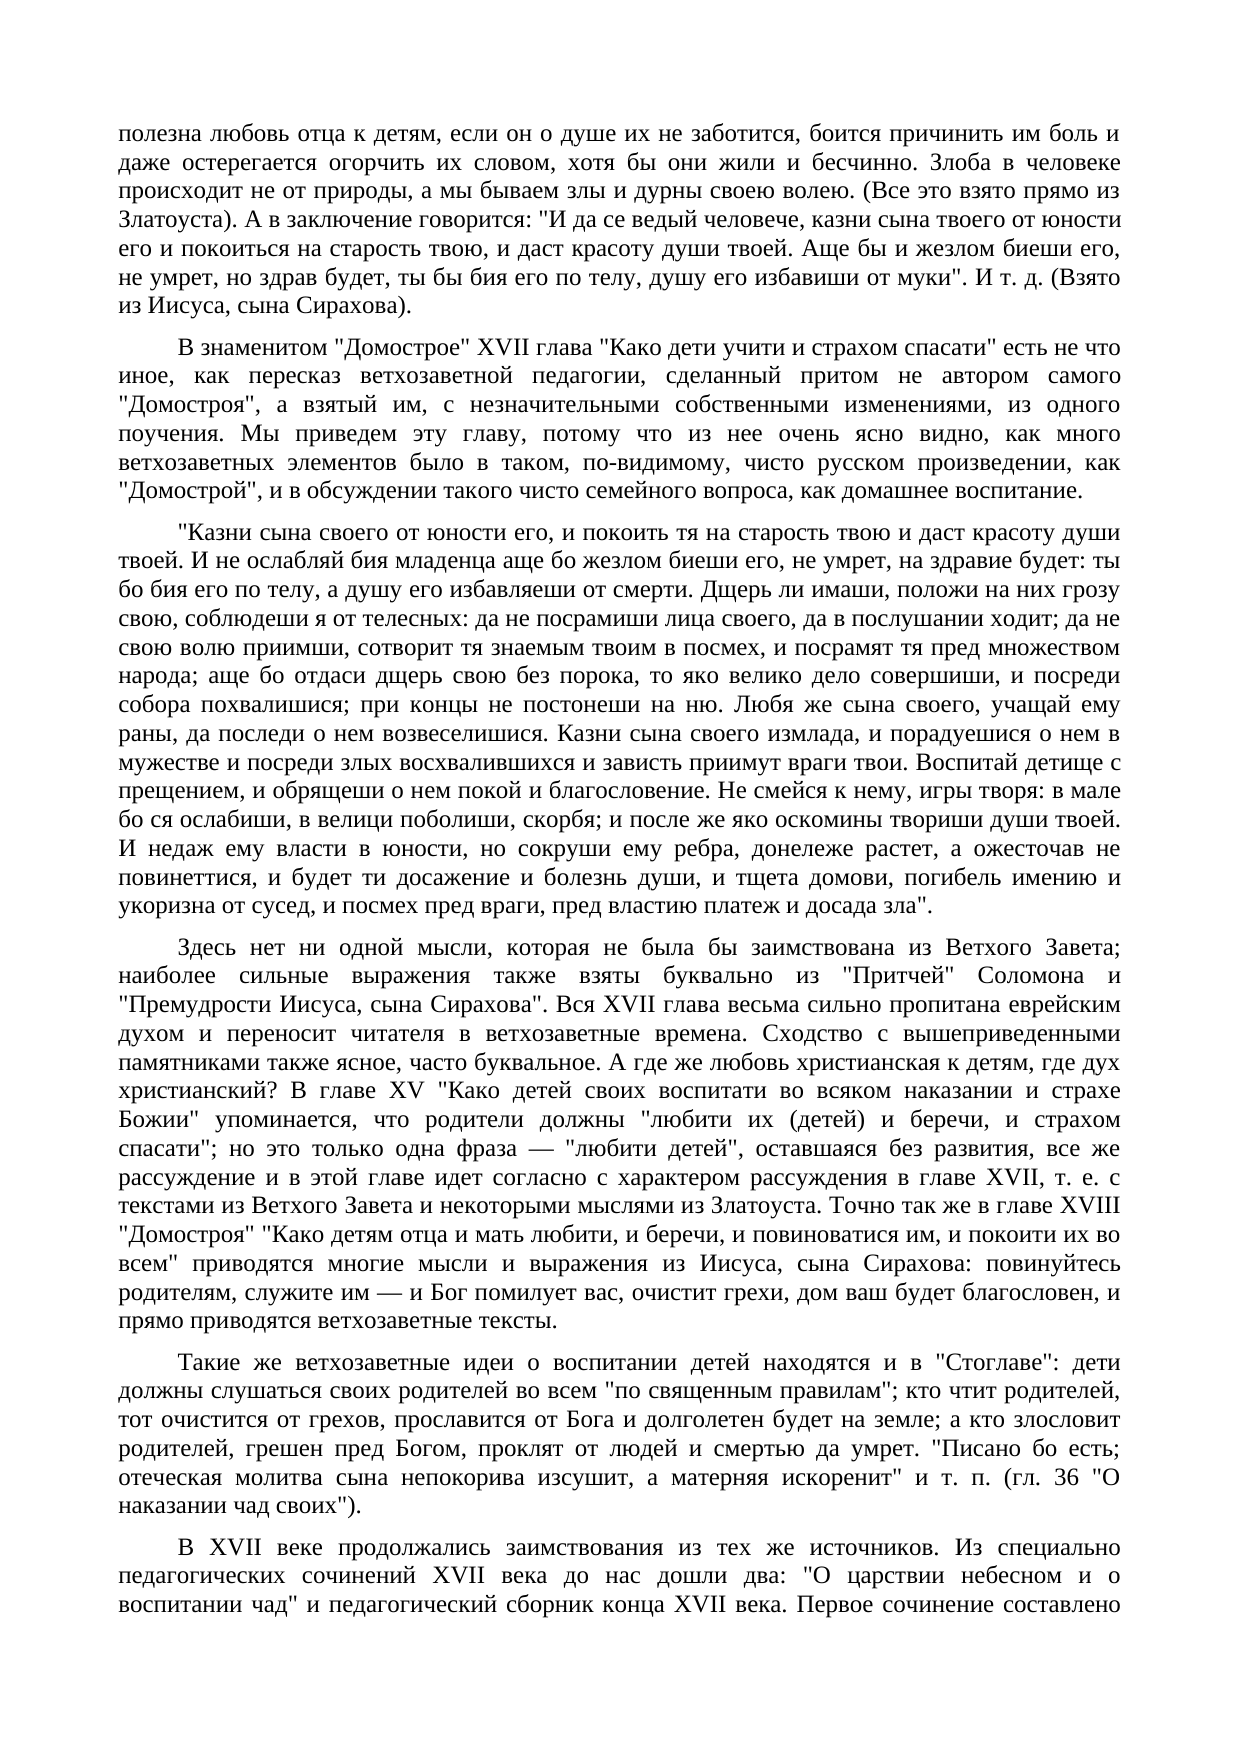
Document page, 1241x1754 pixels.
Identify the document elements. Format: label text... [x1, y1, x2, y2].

text "Казни сына своего от юности его, и покоить тя на старость твою и даст красоту души твоей. И не ослабляй бия младенца аще бо жезлом биеши его, не умрет, на здравие будет: ты бо бия его по телу, а душу его избавляеши от смерти. Дщерь ли имаши, положи на них грозу свою, соблюдеши я от телесных: да не посрамиши лица своего, да в послушании ходит; да не свою волю приимши, сотворит тя знаемым твоим в посмех, и посрамят тя пред множеством народа; аще бо отдаси дщерь свою без порока, то яко велико дело совершиши, и посреди собора похвалишися; при концы не постонеши на ню. Любя же сына своего, учащай ему раны, да последи о нем возвеселишися. Казни сына своего измлада, и порадуешися о нем в мужестве и посреди злых восхвалившихся и зависть приимут враги твои. Воспитай детище с прещением, и обрящеши о нем покой и благословение. Не смейся к нему, игры творя: в мале бо ся ослабиши, в велици поболиши, скорбя; и после же яко оскомины твориши души твоей. И недаж ему власти в юности, но сокруши ему ребра, донележе растет, а ожесточав не повинеттися, и будет ти досажение и болезнь души, и тщета домови, погибель имению и укоризна от сусед, и посмех пред враги, пред властию платеж и досада зла". [118, 517, 1122, 919]
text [118, 118, 1122, 319]
text Здесь нет ни одной мысли, которая не была бы заимствована из Ветхого Завета; наиболее сильные выражения также взяты буквально из "Притчей" Соломона и "Премудрости Иисуса, сына Сирахова". Вся XVII глава весьма сильно пропитана еврейским духом и переносит читателя в ветхозаветные времена. Сходство с вышеприведенными памятниками также ясное, часто буквальное. А где же любовь христианская к детям, где дух христианский? В главе XV "Како детей своих воспитати во всяком наказании и страхе Божии" упоминается, что родители должны "любити их (детей) и беречи, и страхом спасати"; но это только одна фраза — "любити детей", оставшаяся без развития, все же рассуждение и в этой главе идет согласно с характером рассуждения в главе XVII, т. е. с текстами из Ветхого Завета и некоторыми мыслями из Златоуста. Точно так же в главе XVIII "Домостроя" "Како детям отца и мать любити, и беречи, и повиноватися им, и покоити их во всем" приводятся многие мысли и выражения из Иисуса, сына Сирахова: повинуйтесь родителям, служите им — и Бог помилует вас, очистит грехи, дом ваш будет благословен, и прямо приводятся ветхозаветные тексты. [118, 932, 1122, 1334]
text В знаменитом "Домострое" XVII глава "Како дети учити и страхом спасати" есть не что иное, как пересказ ветхозаветной педагогии, сделанный притом не автором самого "Домостроя", а взятый им, с незначительными собственными изменениями, из одного поучения. Мы приведем эту главу, потому что из нее очень ясно видно, как много ветхозаветных элементов было в таком, по-видимому, чисто русском произведении, как "Домострой", и в обсуждении такого чисто семейного вопроса, как домашнее воспитание. [118, 332, 1122, 504]
text Такие же ветхозаветные идеи о воспитании детей находятся и в "Стоглаве": дети должны слушаться своих родителей во всем "по священным правилам"; кто чтит родителей, тот очистится от грехов, прославится от Бога и долголетен будет на земле; а кто злословит родителей, грешен пред Богом, проклят от людей и смертью да умрет. "Писано бо есть; отеческая молитва сына непокорива изсушит, а матерняя искоренит" и т. п. (гл. 36 "О наказании чад своих"). [118, 1347, 1122, 1519]
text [118, 1532, 1122, 1618]
